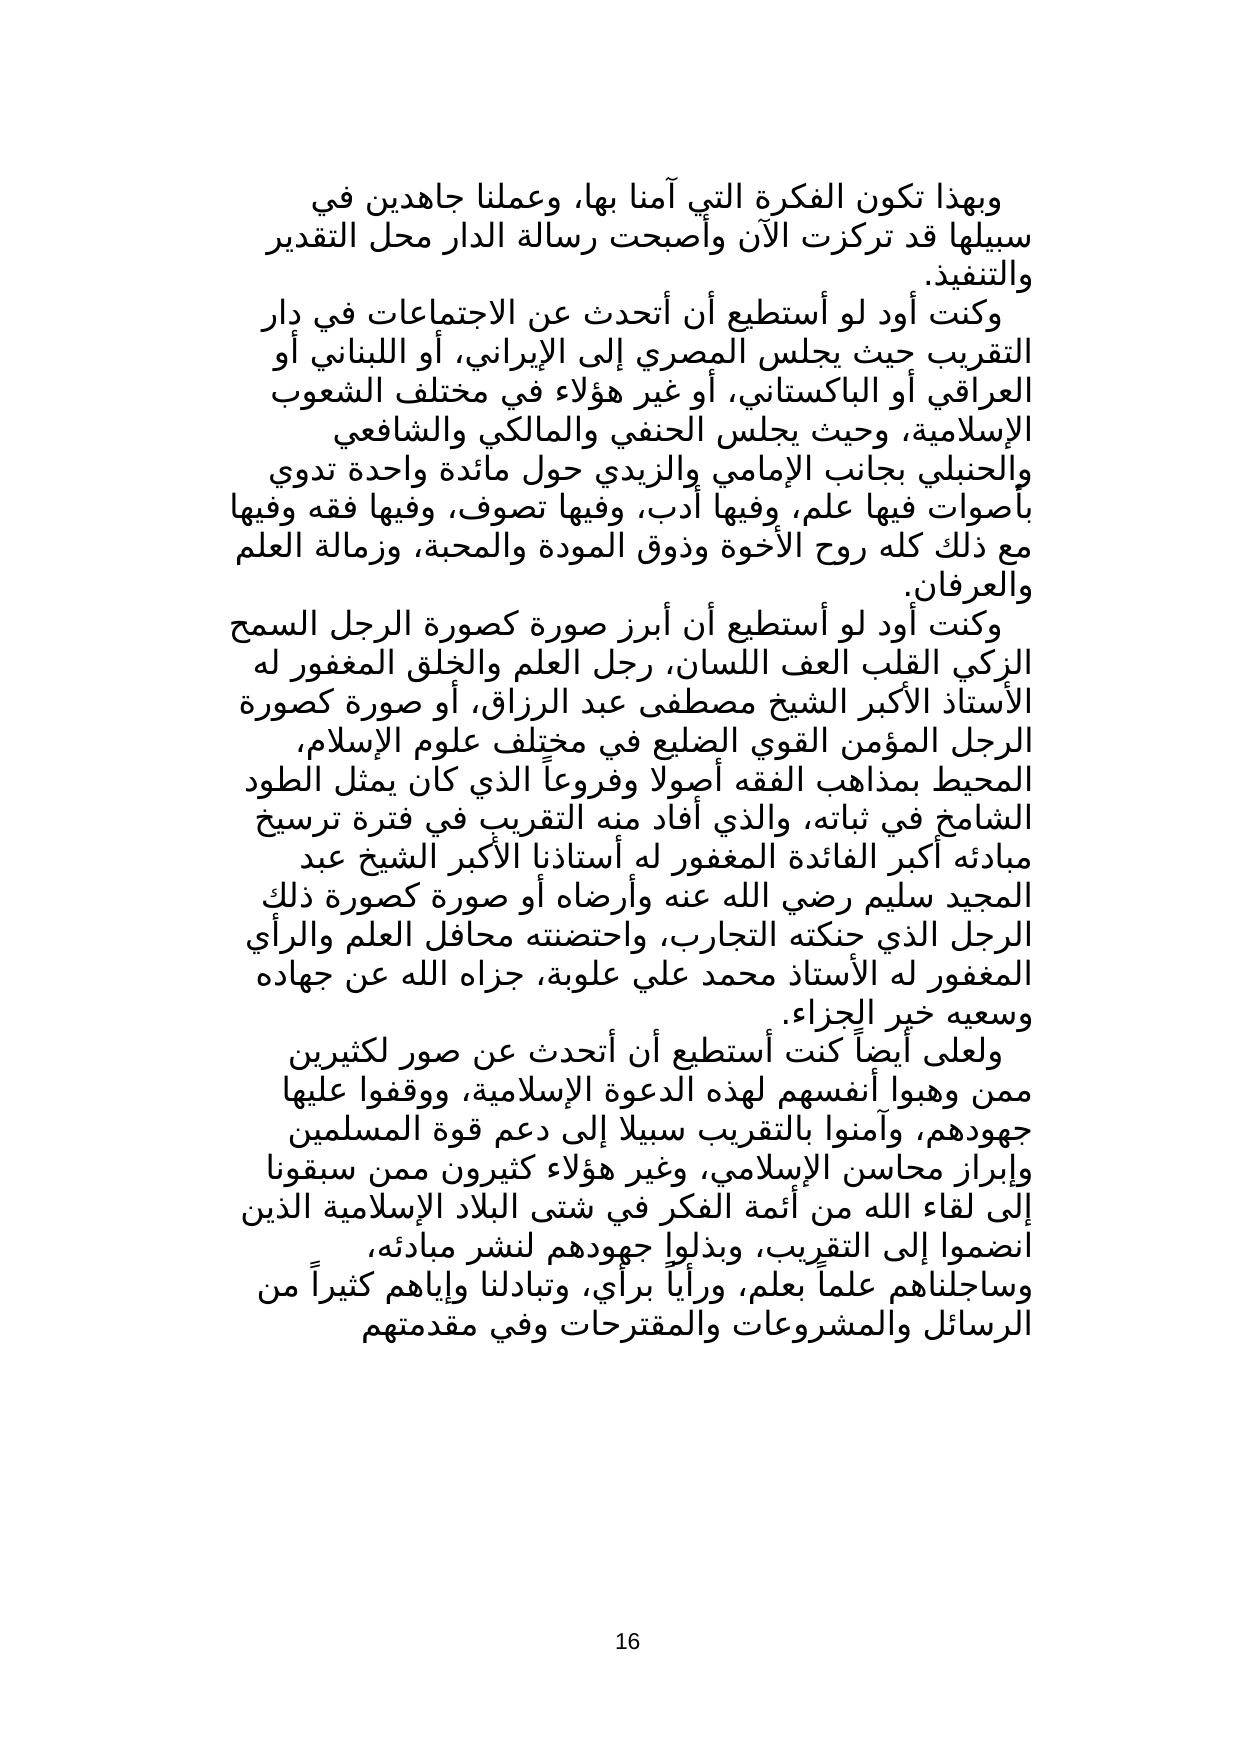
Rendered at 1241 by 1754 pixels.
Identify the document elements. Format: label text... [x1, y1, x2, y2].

text وبهذا تكون الفكرة التي آمنا بها، وعملنا جاهدين في سبيلها قد تركزت الآن وأصبحت رسالة الدار محل التقدير والتنفيذ. [222, 177, 1033, 294]
text ولعلى أيضاً كنت أستطيع أن أتحدث عن صور لكثيرين ممن وهبوا أنفسهم لهذه الدعوة الإسلامية، ووقفوا عليها جهودهم، وآمنوا بالتقريب سبيلا إلى دعم قوة المسلمين وإبراز محاسن الإسلامي، وغير هؤلاء كثيرون ممن سبقونا إلى لقاء الله من أئمة الفكر في شتى البلاد الإسلامية الذين انضموا إلى التقريب، وبذلوا جهودهم لنشر مبادئه، وساجلناهم علماً بعلم، ورأياً برأي، وتبادلنا وإياهم كثيراً من الرسائل والمشروعات والمقترحات وفي مقدمتهم [222, 1032, 1033, 1343]
text وكنت أود لو أستطيع أن أتحدث عن الاجتماعات في دار التقريب حيث يجلس المصري إلى الإيراني، أو اللبناني أو العراقي أو الباكستاني، أو غير هؤلاء في مختلف الشعوب الإسلامية، وحيث يجلس الحنفي والمالكي والشافعي والحنبلي بجانب الإمامي والزيدي حول مائدة واحدة تدوي بأصوات فيها علم، وفيها أدب، وفيها تصوف، وفيها فقه وفيها مع ذلك كله روح الأخوة وذوق المودة والمحبة، وزمالة العلم والعرفان. [222, 294, 1033, 604]
text وكنت أود لو أستطيع أن أبرز صورة كصورة الرجل السمح الزكي القلب العف اللسان، رجل العلم والخلق المغفور له الأستاذ الأكبر الشيخ مصطفى عبد الرزاق، أو صورة كصورة الرجل المؤمن القوي الضليع في مختلف علوم الإسلام، المحيط بمذاهب الفقه أصولا وفروعاً الذي كان يمثل الطود الشامخ في ثباته، والذي أفاد منه التقريب في فترة ترسيخ مبادئه أكبر الفائدة المغفور له أستاذنا الأكبر الشيخ عبد المجيد سليم رضي الله عنه وأرضاه أو صورة كصورة ذلك الرجل الذي حنكته التجارب، واحتضنته محافل العلم والرأي المغفور له الأستاذ محمد علي علوبة، جزاه الله عن جهاده وسعيه خير الجزاء. [222, 604, 1033, 1032]
